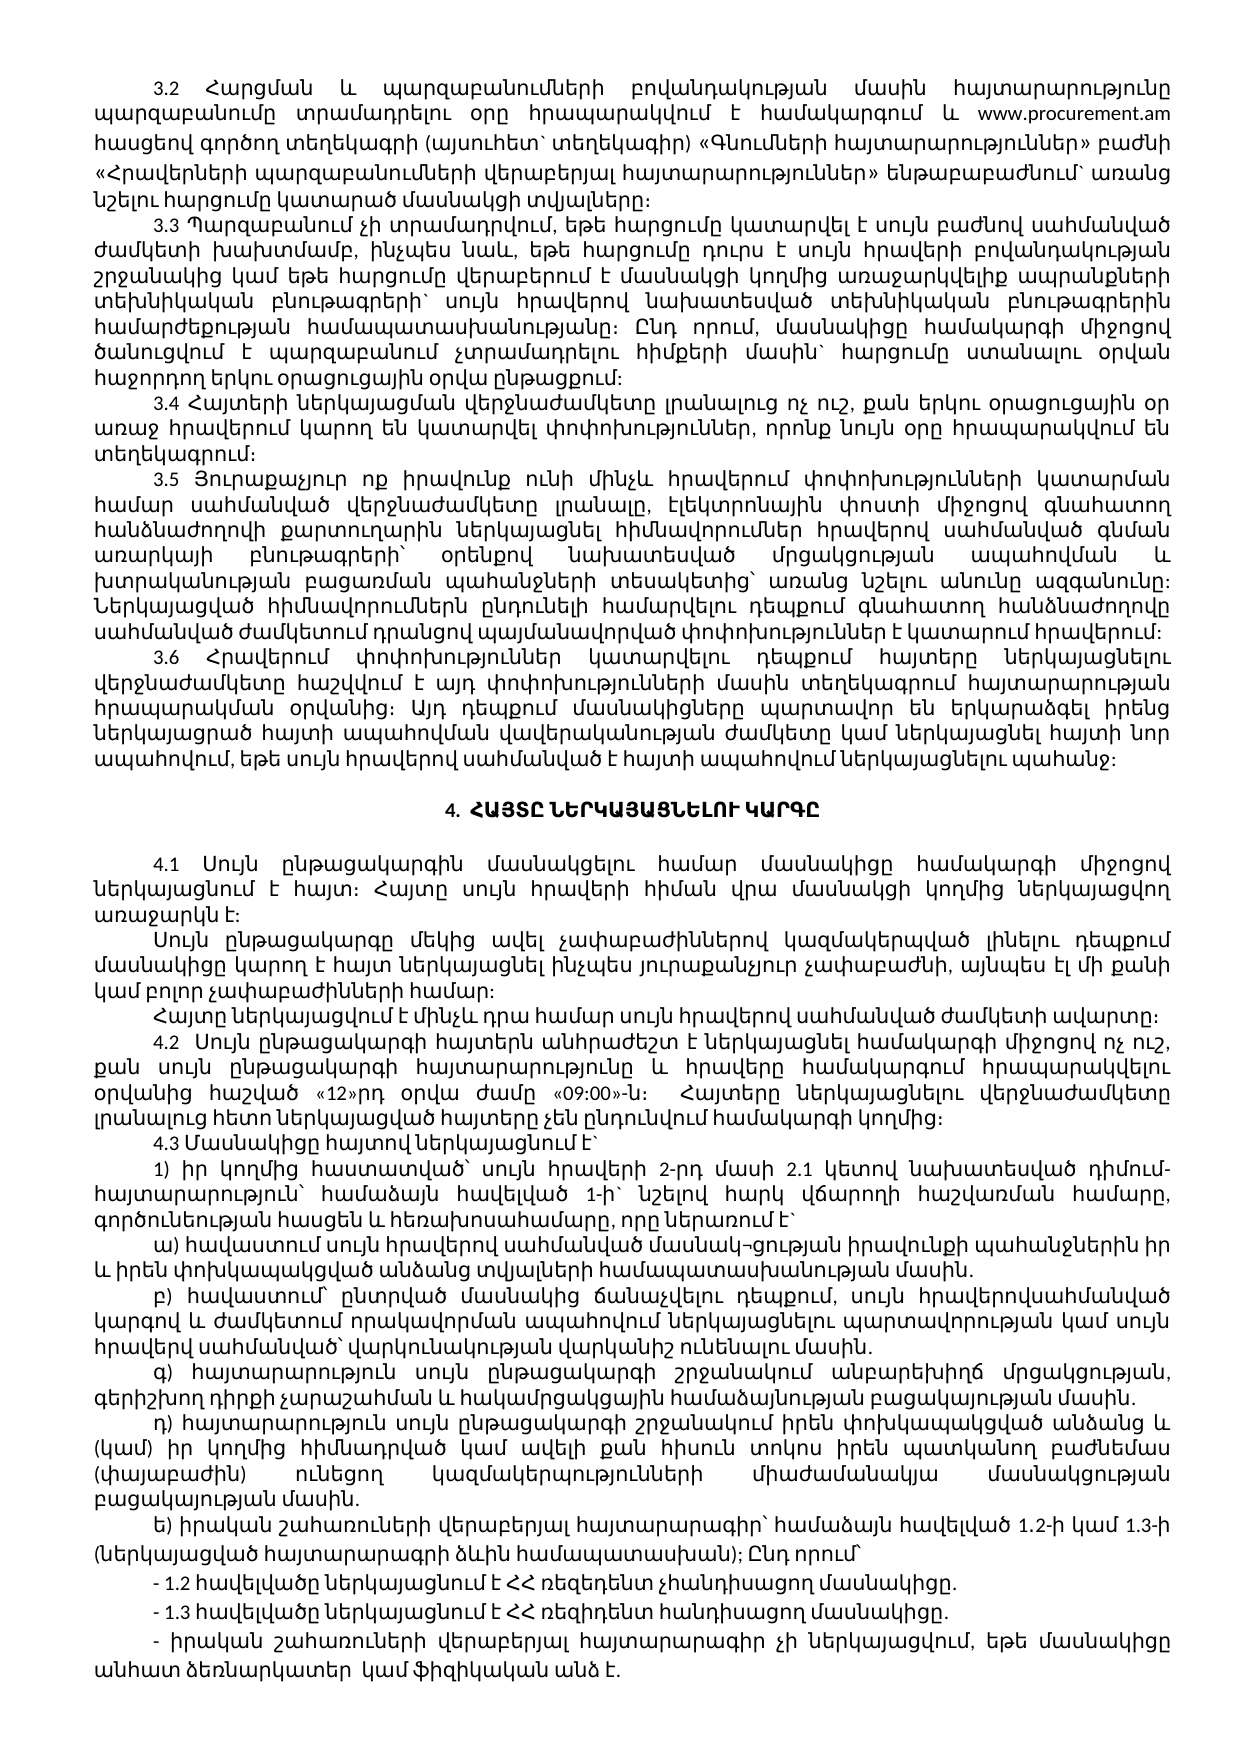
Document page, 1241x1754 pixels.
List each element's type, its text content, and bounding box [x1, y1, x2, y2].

text 4. ՀԱՅՏԸ ՆԵՐԿԱՅԱՑՆԵԼՈՒ ԿԱՐԳԸ [94, 797, 1171, 822]
text Հայտը ներկայացվում է մինչև դրա համար սույն հրավերով սահմանված ժամկետի ավարտը։ [94, 1003, 1171, 1029]
text - 1.2 հավելվածը ներկայացնում է ՀՀ ռեզեդենտ չհանդիսացող մասնակիցը. [94, 1570, 1171, 1596]
text - իրական շահառուների վերաբերյալ հայտարարագիր չի ներկայացվում, եթե մասնակիցը անհատ ձեռնարկատեր կամ ֆիզիկական անձ է. [94, 1628, 1171, 1683]
text 1) իր կողմից հաստատված՝ սույն հրավերի 2-րդ մասի 2.1 կետով նախատեսված դիմում-հայտարարություն՝ համաձայն հավելված 1-ի` նշելով հարկ վճարողի հաշվառման համարը, գործունեության հասցեն և հեռախոսահամարը, որը ներառում է` [94, 1156, 1171, 1232]
text 4.2 Սույն ընթացակարգի հայտերն անհրաժեշտ է ներկայացնել համակարգի միջոցով ոչ ուշ, քան սույն ընթացակարգի հայտարարությունը և հրավերը համակարգում հրապարակվելու օրվանից հաշված «12»րդ օրվա ժամը «09:00»-ն։ Հայտերը ներկայացնելու վերջնաժամկետը լրանալուց հետո ներկայացված հայտերը չեն ընդունվում համակարգի կողմից։ [94, 1029, 1171, 1131]
text Սույն ընթացակարգը մեկից ավել չափաբաժիններով կազմակերպված լինելու դեպքում մասնակիցը կարող է հայտ ներկայացնել ինչպես յուրաքանչյուր չափաբաժնի, այնպես էլ մի քանի կամ բոլոր չափաբաժինների համար: [94, 927, 1171, 1003]
text ե) իրական շահառուների վերաբերյալ հայտարարագիր՝ համաձայն հավելված 1․2-ի կամ 1.3-ի (ներկայացված հայտարարագրի ձևին համապատասխան); Ընդ որում՝ [94, 1512, 1171, 1566]
text 3.5 Յուրաքաչյուր ոք իրավունք ունի մինչև հրավերում փոփոխությունների կատարման համար սահմանված վերջնաժամկետը լրանալը, էլեկտրոնային փոստի միջոցով գնահատող հանձնաժողովի քարտուղարին ներկայացնել հիմնավորումներ հրավերով սահմանված գնման առարկայի բնութագրերի՝ օրենքով նախատեսված մրցակցության ապահովման և խտրականության բացառման պահանջների տեսակետից՝ առանց նշելու անունը ազգանունը: Ներկայացված հիմնավորումներն ընդունելի համարվելու դեպքում գնահատող հանձնաժողովը սահմանված ժամկետում դրանցով պայմանավորված փոփոխություններ է կատարում հրավերում: [94, 466, 1171, 644]
text դ) հայտարարություն սույն ընթացակարգի շրջանակում իրեն փոխկապակցված անձանց և (կամ) իր կողմից հիմնադրված կամ ավելի քան հիսուն տոկոս իրեն պատկանող բաժնեմաս (փայաբաժին) ունեցող կազմակերպությունների միաժամանակյա մասնակցության բացակայության մասին. [94, 1410, 1171, 1512]
text գ) հայտարարություն սույն ընթացակարգի շրջանակում անբարեխիղճ մրցակցության, գերիշխող դիրքի չարաշահման և հակամրցակցային համաձայնության բացակայության մասին. [94, 1359, 1171, 1410]
text ա) հավաստում սույն հրավերով սահմանված մասնակ¬ցության իրավունքի պահանջներին իր և իրեն փոխկապակցված անձանց տվյալների համապատասխանության մասին. [94, 1232, 1171, 1283]
text - 1.3 հավելվածը ներկայացնում է ՀՀ ռեզիդենտ հանդիսացող մասնակիցը. [94, 1599, 1171, 1625]
text 4.1 Սույն ընթացակարգին մասնակցելու համար մասնակիցը համակարգի միջոցով ներկայացնում է հայտ։ Հայտը սույն հրավերի հիման վրա մասնակցի կողմից ներկայացվող առաջարկն է: [94, 851, 1171, 927]
text 3.6 Հրավերում փոփոխություններ կատարվելու դեպքում հայտերը ներկայացնելու վերջնաժամկետը հաշվվում է այդ փոփոխությունների մասին տեղեկագրում հայտարարության հրապարակման օրվանից։ Այդ դեպքում մասնակիցները պարտավոր են երկարաձգել իրենց ներկայացրած հայտի ապահովման վավերականության ժամկետը կամ ներկայացնել հայտի նոր ապահովում, եթե սույն հրավերով սահմանված է հայտի ապահովում ներկայացնելու պահանջ: [94, 644, 1171, 771]
text 4.3 Մասնակիցը հայտով ներկայացնում է` [94, 1131, 1171, 1156]
text 3.4 Հայտերի ներկայացման վերջնաժամկետը լրանալուց ոչ ուշ, քան երկու օրացուցային օր առաջ հրավերում կարող են կատարվել փոփոխություններ, որոնք նույն օրը հրապարակվում են տեղեկագրում։ [94, 390, 1171, 466]
text 3.3 Պարզաբանում չի տրամադրվում, եթե հարցումը կատարվել է սույն բաժնով սահմանված ժամկետի խախտմամբ, ինչպես նաև, եթե հարցումը դուրս է սույն հրավերի բովանդակության շրջանակից կամ եթե հարցումը վերաբերում է մասնակցի կողմից առաջարկվելիք ապրանքների տեխնիկական բնութագրերի` սույն հրավերով նախատեսված տեխնիկական բնութագրերին համարժեքության համապատասխանությանը։ Ընդ որում, մասնակիցը համակարգի միջոցով ծանուցվում է պարզաբանում չտրամադրելու հիմքերի մասին` հարցումը ստանալու օրվան հաջորդող երկու օրացուցային օրվա ընթացքում: [94, 212, 1171, 390]
text բ) հավաստում՝ ընտրված մասնակից ճանաչվելու դեպքում, սույն հրավերովսահմանված կարգով և ժամկետում որակավորման ապահովում ներկայացնելու պարտավորության կամ սույն հրավերվ սահմանված՝ վարկունակության վարկանիշ ունենալու մասին. [94, 1283, 1171, 1359]
text 3.2 Հարցման և պարզաբանումների բովանդակության մասին հայտարարությունը պարզաբանումը տրամադրելու օրը հրապարակվում է համակարգում և www.procurement.am հասցեով գործող տեղեկագրի (այսուհետ` տեղեկագիր) «Գնումների հայտարարություններ» բաժնի «Հրավերների պարզաբանումների վերաբերյալ հայտարարություններ» ենթաբաբաժնում` առանց նշելու հարցումը կատարած մասնակցի տվյալները։ [94, 75, 1171, 212]
